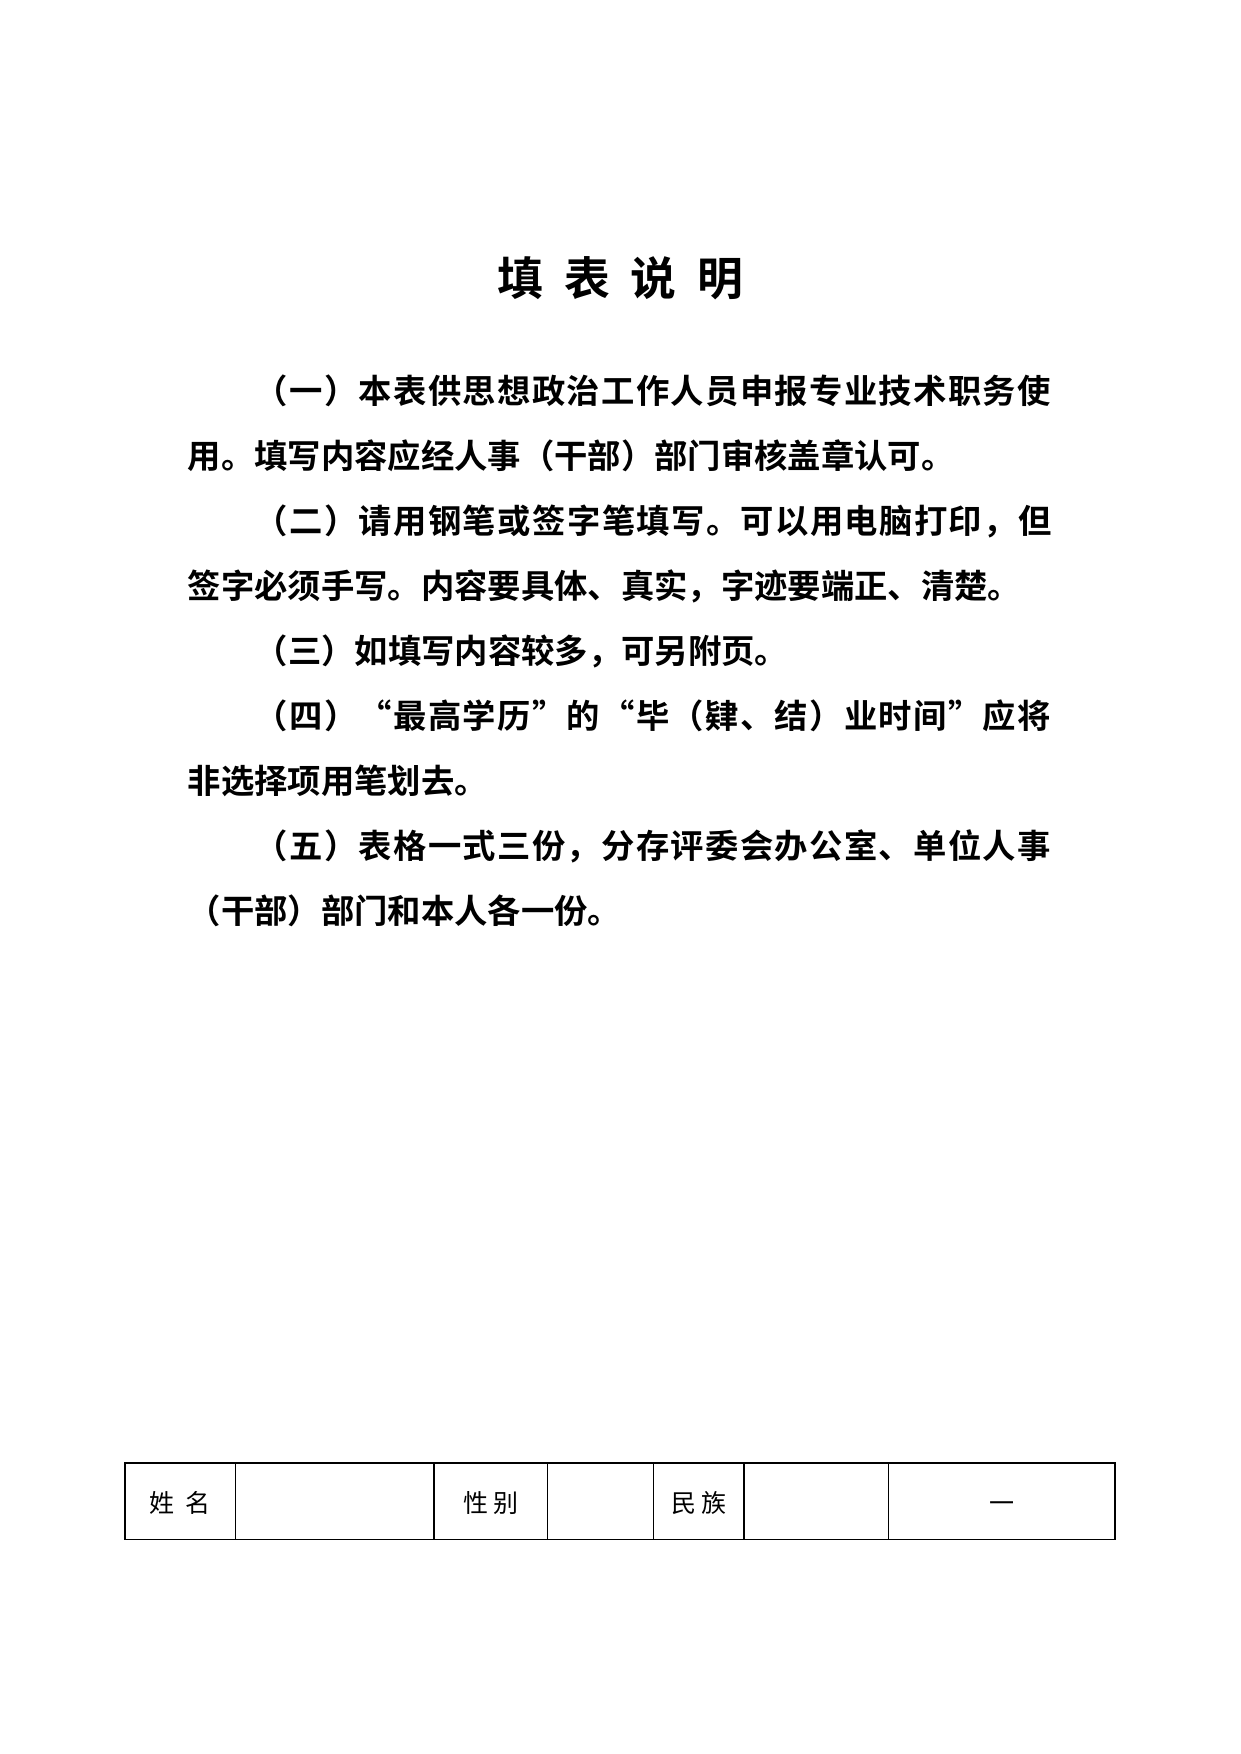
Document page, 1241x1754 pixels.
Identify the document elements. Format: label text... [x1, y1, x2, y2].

text （二）请用钢笔或签字笔填写。可以用电脑打印，但签字必须手写。内容要具体、真实，字迹要端正、清楚。 [187, 487, 1053, 617]
text （一）本表供思想政治工作人员申报专业技术职务使用。填写内容应经人事（干部）部门审核盖章认可。 [187, 357, 1053, 487]
table_header [548, 1464, 653, 1539]
table_header [236, 1464, 433, 1539]
table_header 性 别 [435, 1464, 547, 1539]
text 填 表 说 明 [187, 227, 1053, 324]
table_header 一 寸 免 冠 照 片 [889, 1464, 1114, 1539]
table_header 民 族 [654, 1464, 743, 1539]
text （三）如填写内容较多，可另附页。 [187, 617, 1053, 682]
text （五）表格一式三份，分存评委会办公室、单位人事（干部）部门和本人各一份。 [187, 812, 1053, 942]
text （四）“最高学历”的“毕（肄、结）业时间”应将非选择项用笔划去。 [187, 682, 1053, 812]
table_header [745, 1464, 888, 1539]
table_header 姓 名 [126, 1464, 235, 1539]
